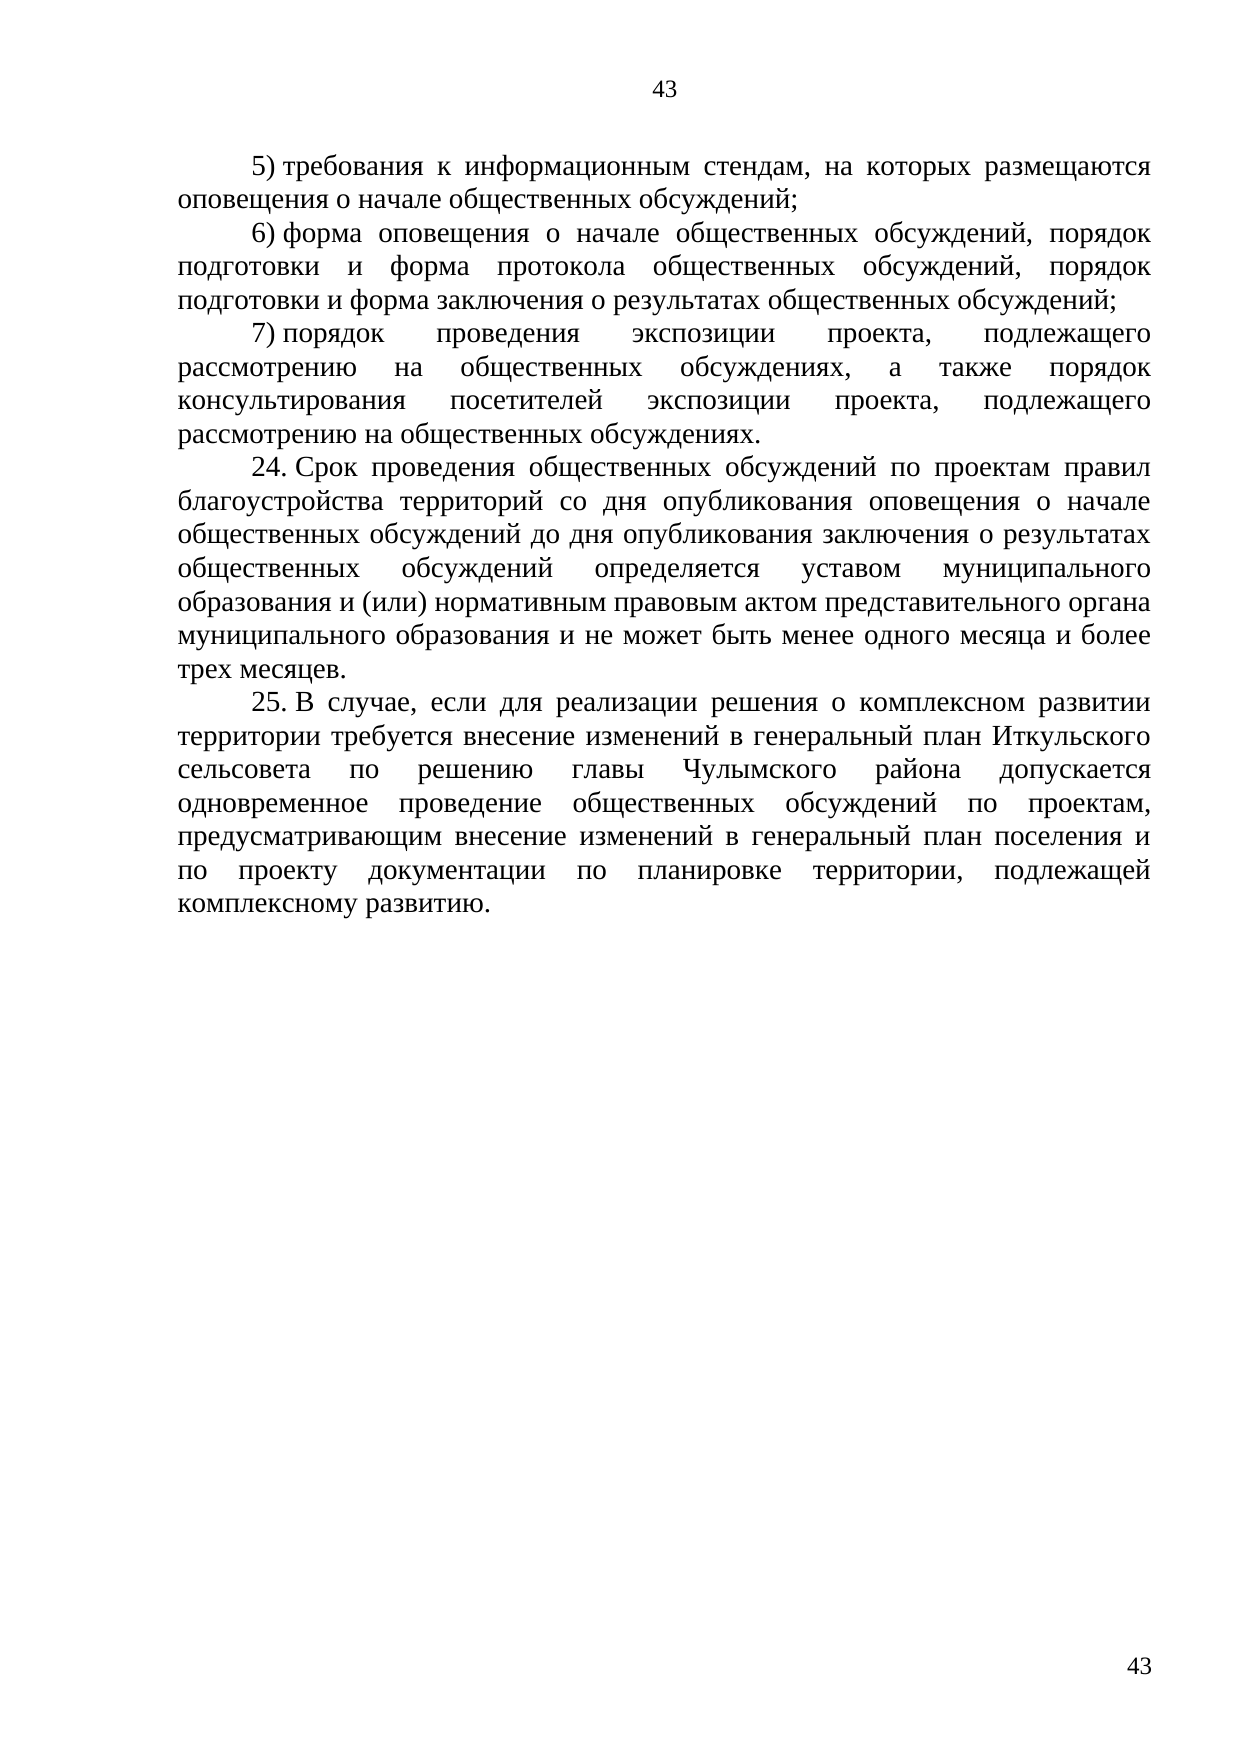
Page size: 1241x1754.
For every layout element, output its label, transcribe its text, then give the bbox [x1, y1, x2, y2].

list форма оповещения о начале общественных обсуждений, порядок подготовки и форма протокола общественных обсуждений, порядок подготовки и форма заключения о результатах общественных обсуждений; [177, 215, 1152, 315]
list требования к информационным стендам, на которых размещаются оповещения о начале общественных обсуждений; [177, 148, 1152, 215]
list В случае, если для реализации решения о комплексном развитии территории требуется внесение изменений в генеральный план Иткульского сельсовета по решению главы Чулымского района допускается одновременное проведение общественных обсуждений по проектам, предусматривающим внесение изменений в генеральный план поселения и по проекту документации по планировке территории, подлежащей комплексному развитию. [177, 684, 1152, 919]
list порядок проведения экспозиции проекта, подлежащего рассмотрению на общественных обсуждениях, а также порядок консультирования посетителей экспозиции проекта, подлежащего рассмотрению на общественных обсуждениях. [177, 315, 1152, 449]
list Срок проведения общественных обсуждений по проектам правил благоустройства территорий со дня опубликования оповещения о начале общественных обсуждений до дня опубликования заключения о результатах общественных обсуждений определяется уставом муниципального образования и (или) нормативным правовым актом представительного органа муниципального образования и не может быть менее одного месяца и более трех месяцев. [177, 449, 1152, 684]
